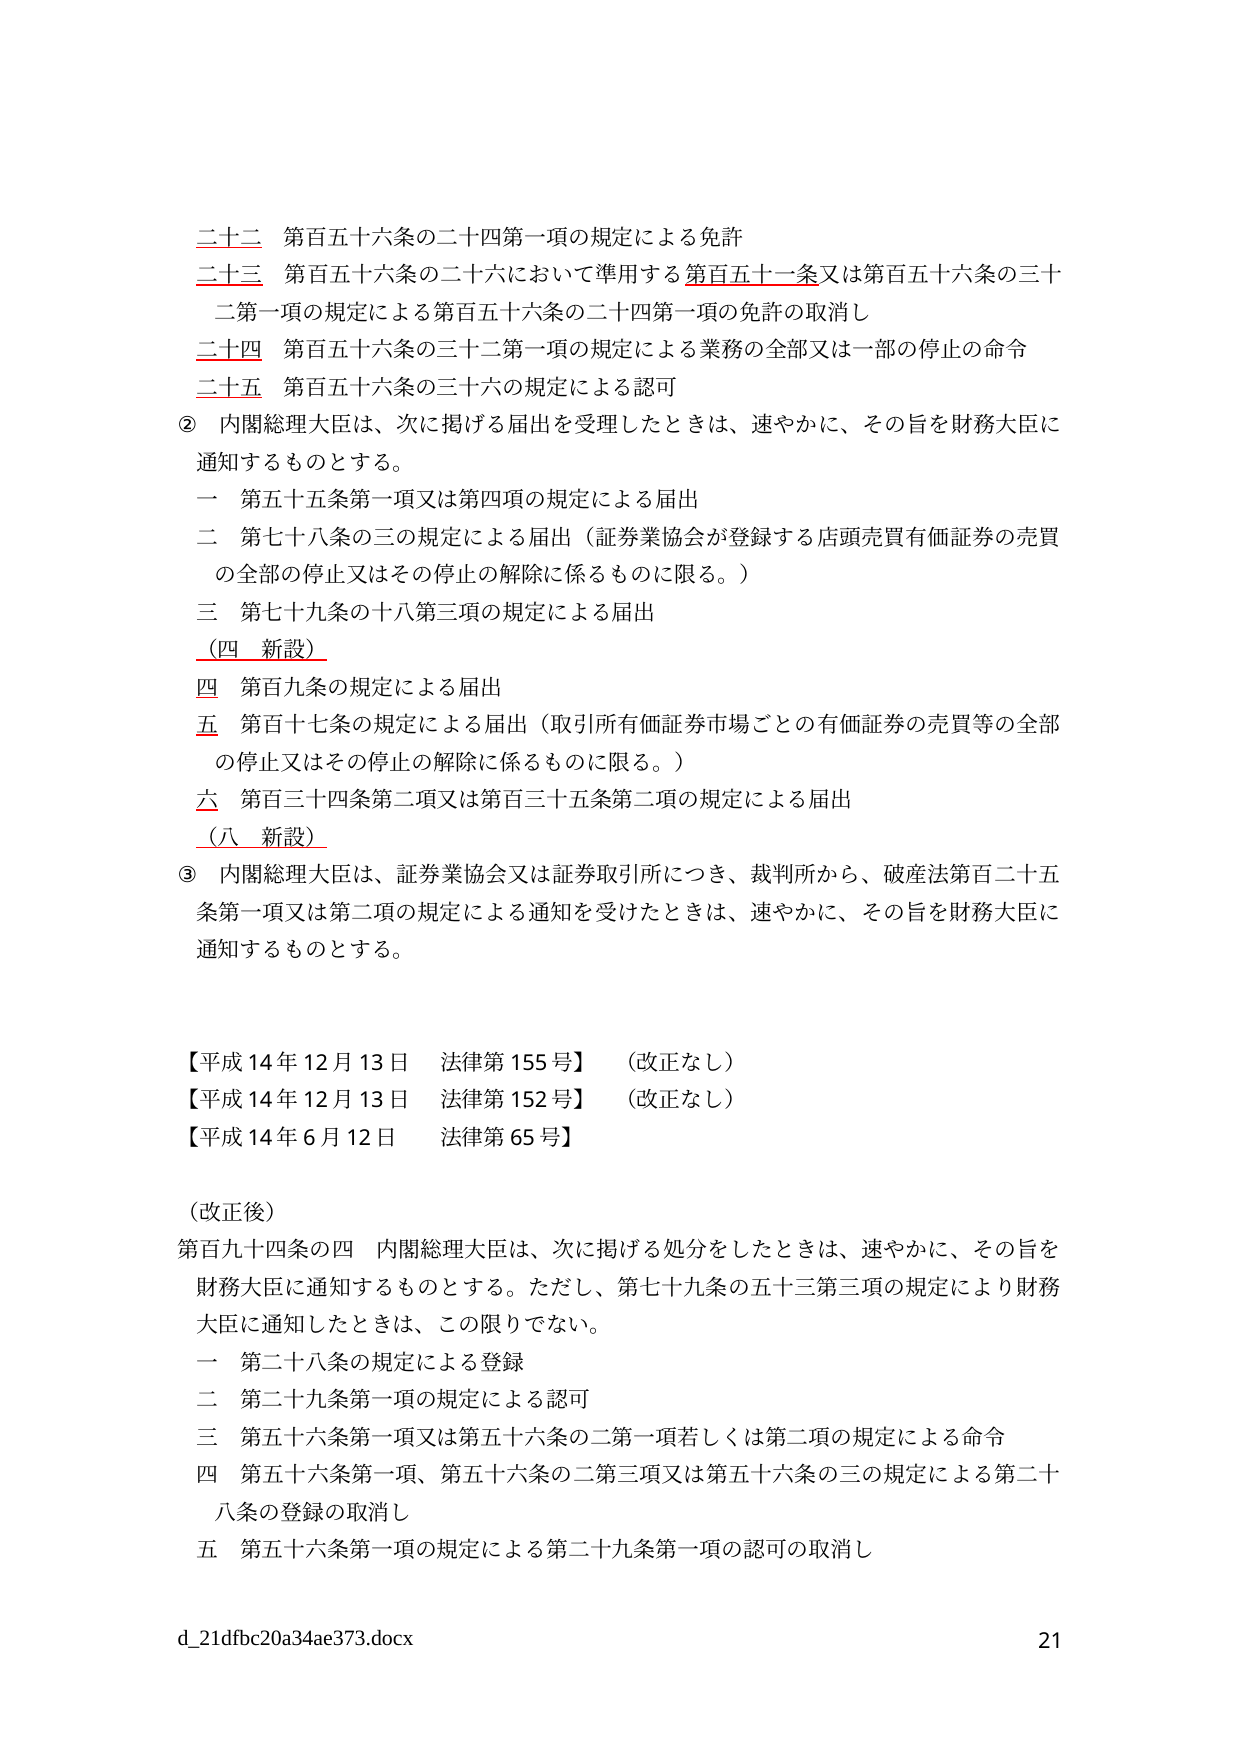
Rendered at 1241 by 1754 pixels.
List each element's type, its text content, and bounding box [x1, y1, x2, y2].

text ② 内閣総理大臣は、次に掲げる届出を受理したときは、速やかに、その旨を財務大臣に通知するものとする。 [177, 404, 1063, 479]
text 二十四 第百五十六条の三十二第一項の規定による業務の全部又は一部の停止の命令 [196, 329, 1063, 367]
text 二十三 第百五十六条の二十六において準用する第百五十一条又は第百五十六条の三十二第一項の規定による第百五十六条の二十四第一項の免許の取消し [196, 254, 1063, 329]
text 【平成14年12月13日 法律第155号】 （改正なし） [177, 1042, 1063, 1079]
text 六 第百三十四条第二項又は第百三十五条第二項の規定による届出 [196, 779, 1063, 817]
text 二十二 第百五十六条の二十四第一項の規定による免許 [196, 217, 1063, 254]
text （改正後） [177, 1192, 1063, 1229]
text 二十五 第百五十六条の三十六の規定による認可 [196, 367, 1063, 404]
text 五 第百十七条の規定による届出（取引所有価証券市場ごとの有価証券の売買等の全部の停止又はその停止の解除に係るものに限る。） [196, 704, 1063, 779]
text 四 第百九条の規定による届出 [196, 667, 1063, 704]
text 一 第五十五条第一項又は第四項の規定による届出 [196, 479, 1063, 517]
text 四 第五十六条第一項、第五十六条の二第三項又は第五十六条の三の規定による第二十八条の登録の取消し [196, 1454, 1063, 1529]
text （四 新設） [196, 629, 1063, 667]
text （八 新設） [196, 817, 1063, 854]
text 【平成14年12月13日 法律第152号】 （改正なし） [177, 1079, 1063, 1117]
text 一 第二十八条の規定による登録 [196, 1342, 1063, 1379]
text ③ 内閣総理大臣は、証券業協会又は証券取引所につき、裁判所から、破産法第百二十五条第一項又は第二項の規定による通知を受けたときは、速やかに、その旨を財務大臣に通知するものとする。 [177, 854, 1063, 967]
text 第百九十四条の四 内閣総理大臣は、次に掲げる処分をしたときは、速やかに、その旨を財務大臣に通知するものとする。ただし、第七十九条の五十三第三項の規定により財務大臣に通知したときは、この限りでない。 [177, 1229, 1063, 1342]
text 三 第五十六条第一項又は第五十六条の二第一項若しくは第二項の規定による命令 [196, 1417, 1063, 1454]
text 二 第七十八条の三の規定による届出（証券業協会が登録する店頭売買有価証券の売買の全部の停止又はその停止の解除に係るものに限る。） [196, 517, 1063, 592]
text 二 第二十九条第一項の規定による認可 [196, 1379, 1063, 1417]
text 【平成14年6月12日 法律第65号】 [177, 1117, 1063, 1154]
text 五 第五十六条第一項の規定による第二十九条第一項の認可の取消し [196, 1529, 1063, 1567]
text 三 第七十九条の十八第三項の規定による届出 [196, 592, 1063, 629]
